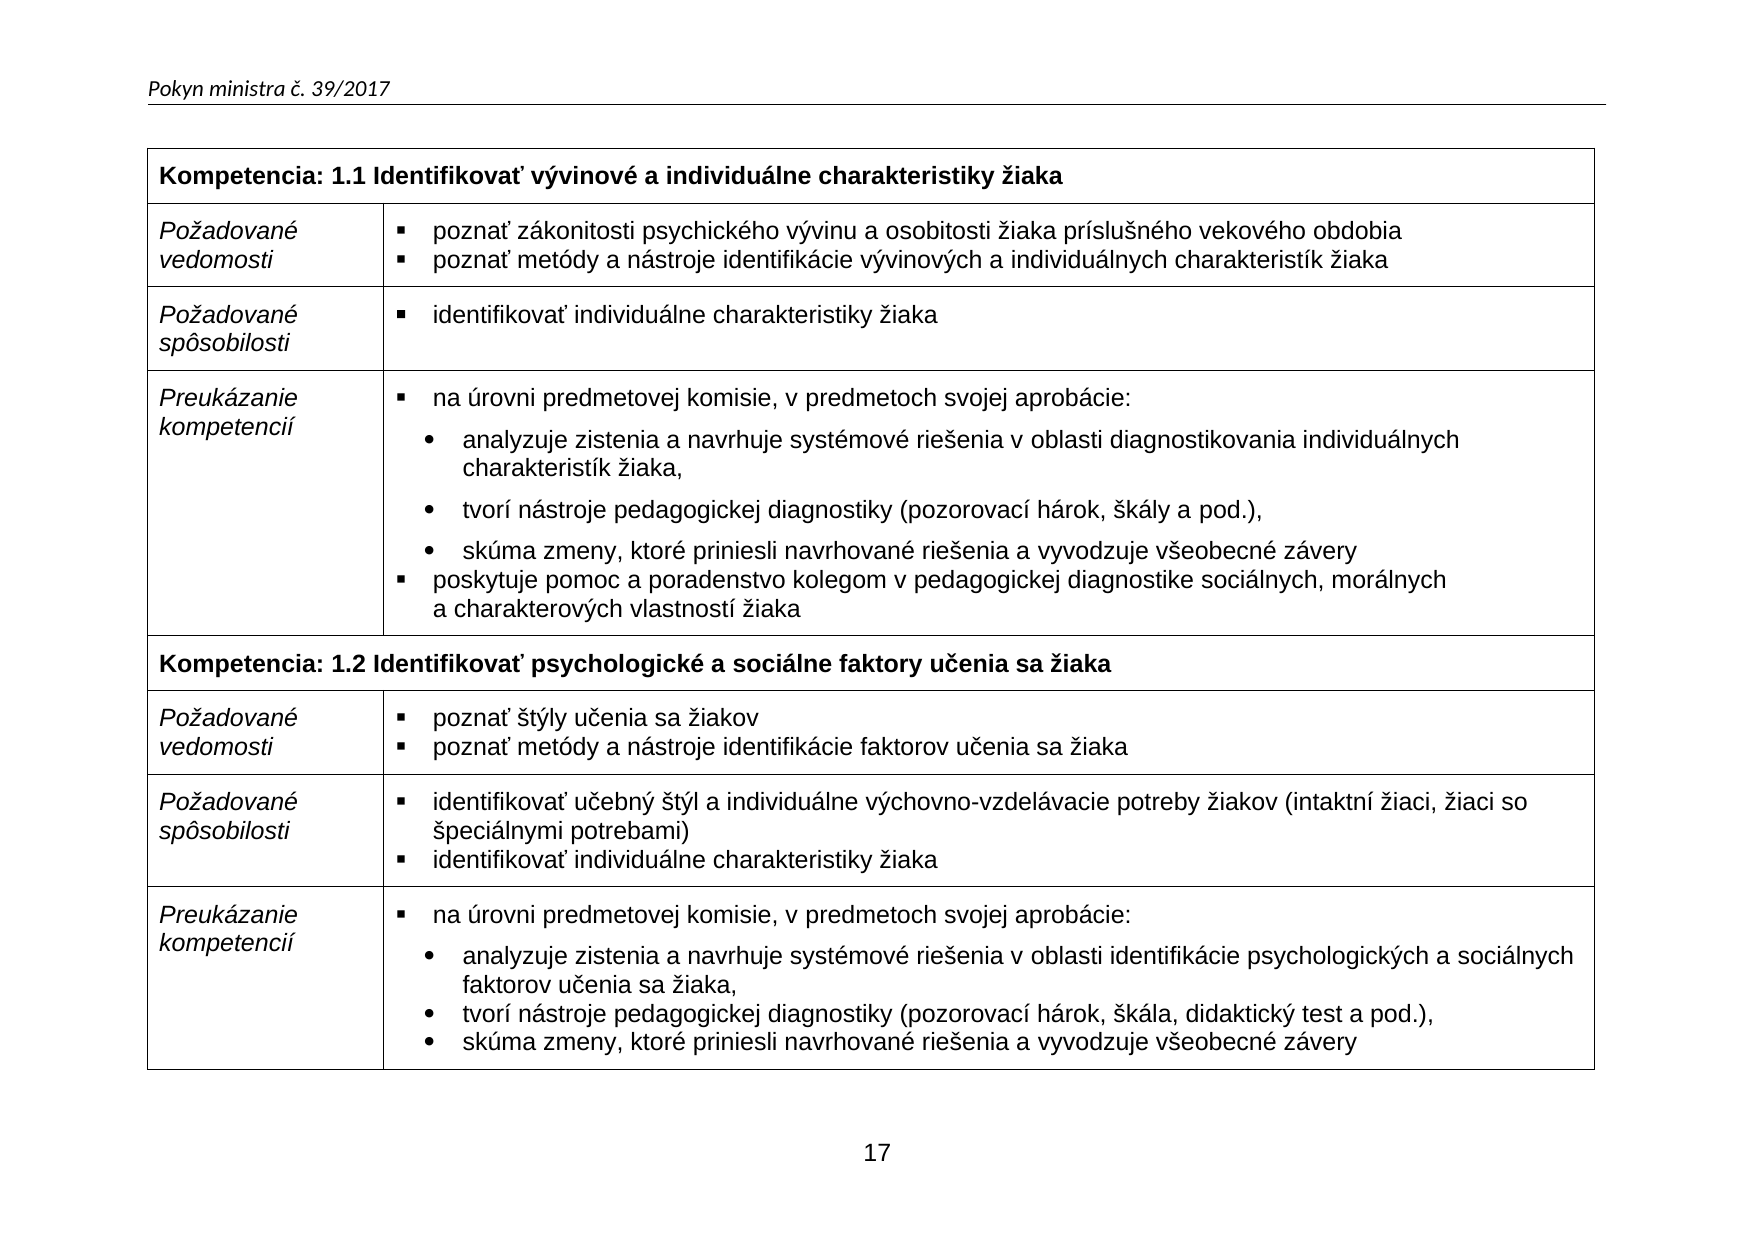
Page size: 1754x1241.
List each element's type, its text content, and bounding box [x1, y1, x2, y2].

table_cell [384, 887, 1594, 1069]
table_cell Preukázanie kompetencií [148, 371, 383, 635]
table_cell Požadované vedomosti [148, 204, 383, 286]
table_cell Požadované spôsobilosti [148, 287, 383, 370]
table_cell na úrovni predmetovej komisie, v predmetoch svojej aprobácie: analyzuje zistenia a navrhuje systémové riešenia v oblasti diagnostikovania individuálnych charakteristík žiaka, tvorí nástroje pedagogickej diagnostiky (pozorovací hárok, škály a pod.), skúma zmeny, ktoré priniesli navrhované riešenia a vyvodzuje všeobecné závery poskytuje pomoc a poradenstvo kolegom v pedagogickej diagnostike sociálnych, morálnych a charakterových vlastností žiaka [384, 371, 1594, 635]
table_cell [148, 887, 383, 1069]
table_cell identifikovať učebný štýl a individuálne výchovno-vzdelávacie potreby žiakov (intaktní žiaci, žiaci so špeciálnymi potrebami) identifikovať individuálne charakteristiky žiaka [384, 775, 1594, 886]
table_cell poznať štýly učenia sa žiakov poznať metódy a nástroje identifikácie faktorov učenia sa žiaka [384, 691, 1594, 773]
table_header Kompetencia: 1.1 Identifikovať vývinové a individuálne charakteristiky žiaka [148, 149, 1594, 202]
table_cell Požadované spôsobilosti [148, 775, 383, 886]
table_cell Požadované vedomosti [148, 691, 383, 773]
table_cell poznať zákonitosti psychického vývinu a osobitosti žiaka príslušného vekového obdobia poznať metódy a nástroje identifikácie vývinových a individuálnych charakteristík žiaka [384, 204, 1594, 286]
table_cell identifikovať individuálne charakteristiky žiaka [384, 287, 1594, 370]
table_cell Kompetencia: 1.2 Identifikovať psychologické a sociálne faktory učenia sa žiaka [148, 636, 1594, 690]
